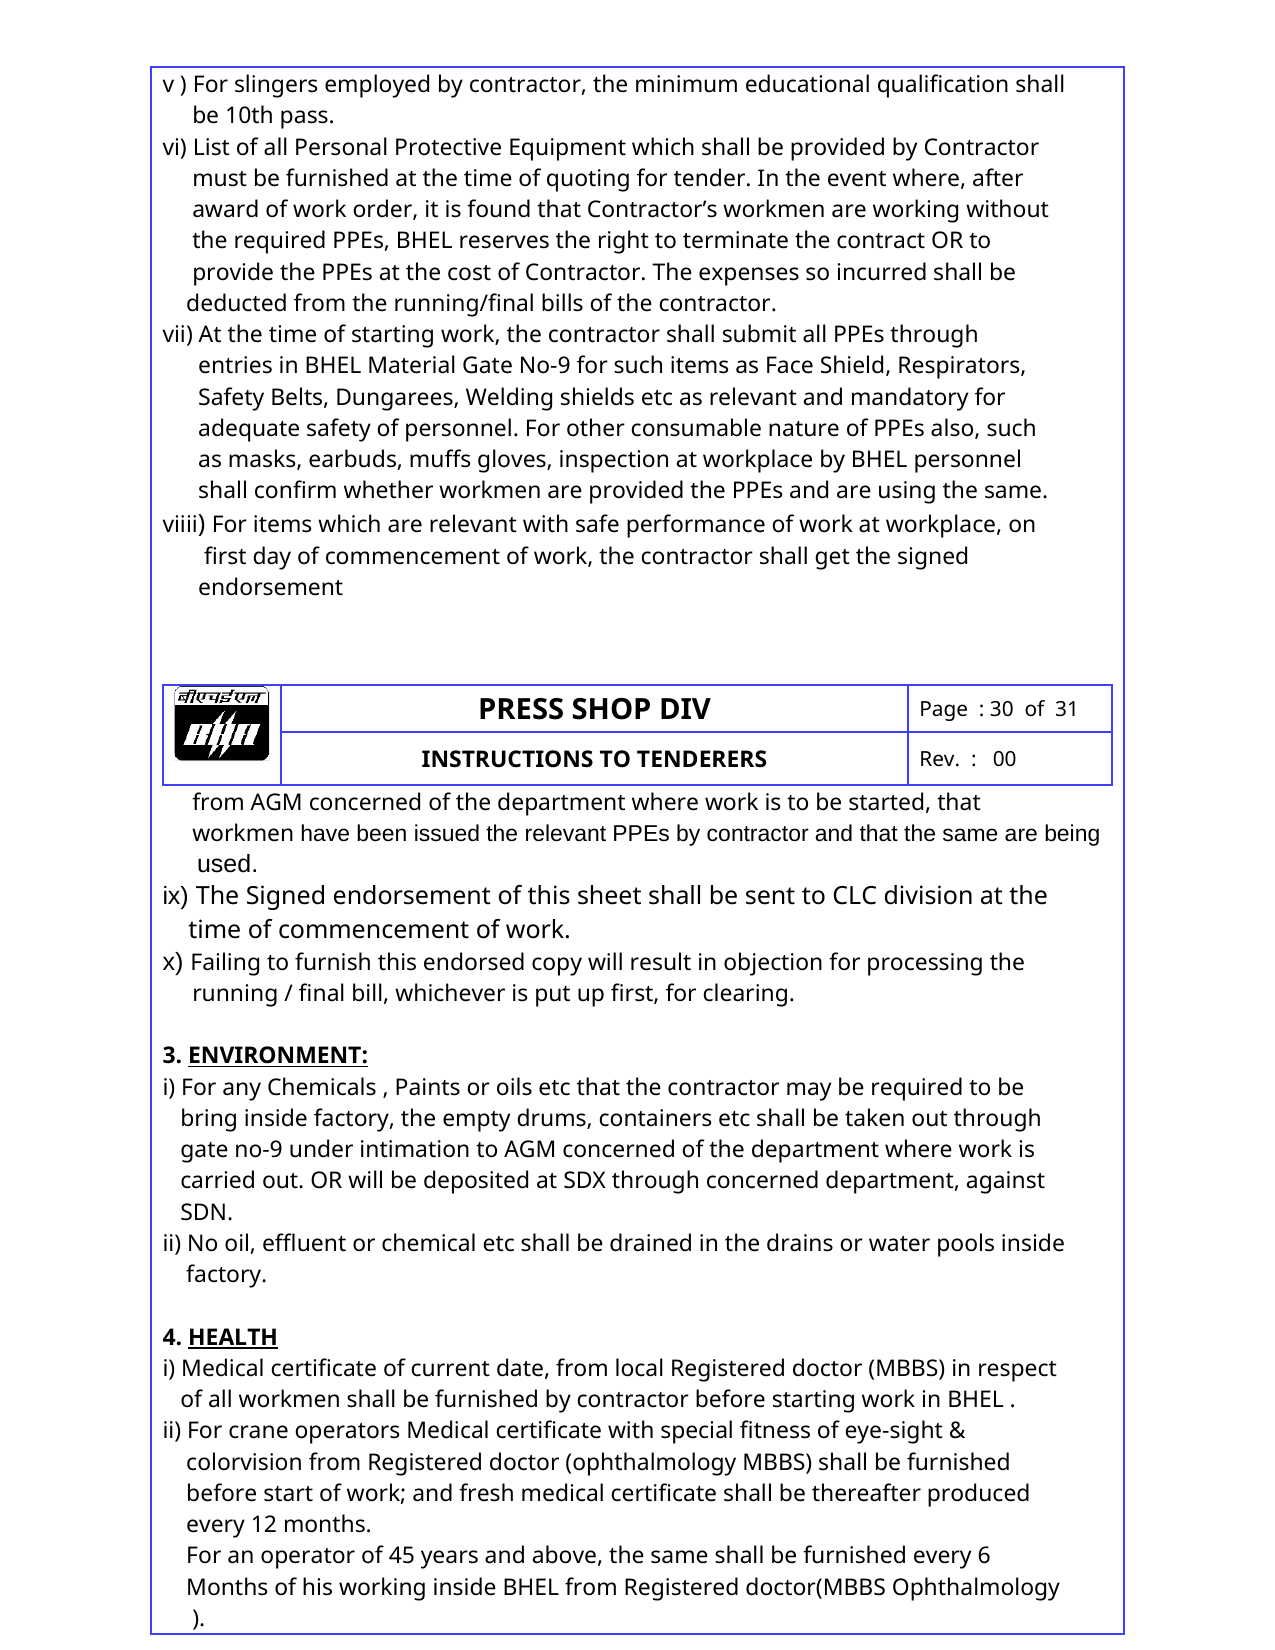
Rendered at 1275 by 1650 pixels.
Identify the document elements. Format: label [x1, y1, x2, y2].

table_cell [152, 68, 1123, 1633]
picture [174, 686, 270, 761]
